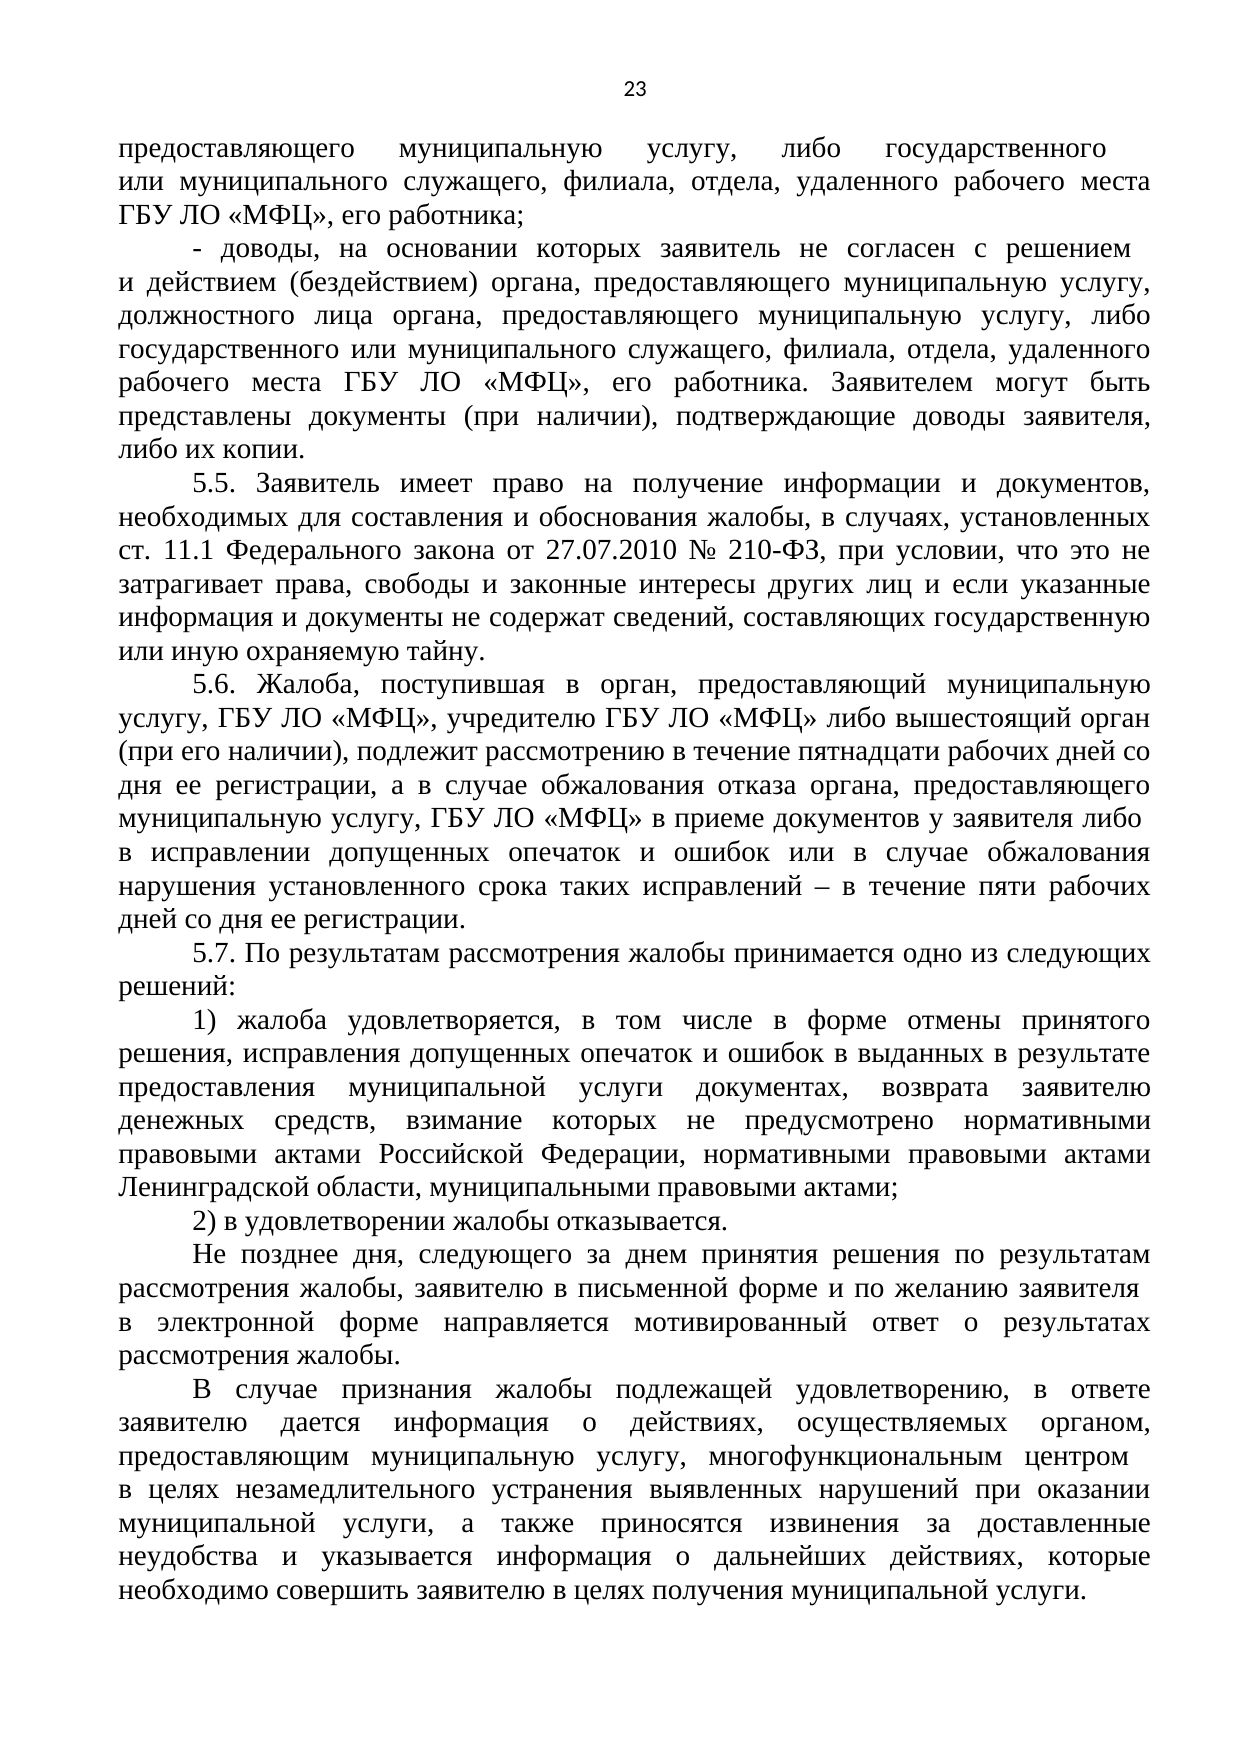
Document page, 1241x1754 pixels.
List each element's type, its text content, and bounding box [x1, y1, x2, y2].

text 5.6. Жалоба, поступившая в орган, предоставляющий муниципальную услугу, ГБУ ЛО «МФЦ», учредителю ГБУ ЛО «МФЦ» либо вышестоящий орган (при его наличии), подлежит рассмотрению в течение пятнадцати рабочих дней со дня ее регистрации, а в случае обжалования отказа органа, предоставляющего муниципальную услугу, ГБУ ЛО «МФЦ» в приеме документов у заявителя либо в исправлении допущенных опечаток и ошибок или в случае обжалования нарушения установленного срока таких исправлений – в течение пяти рабочих дней со дня ее регистрации. [118, 666, 1152, 935]
text 5.7. По результатам рассмотрения жалобы принимается одно из следующих решений: [118, 935, 1152, 1002]
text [118, 130, 1152, 230]
text В случае признания жалобы подлежащей удовлетворению, в ответе заявителю дается информация о действиях, осуществляемых органом, предоставляющим муниципальную услугу, многофункциональным центром в целях незамедлительного устранения выявленных нарушений при оказании муниципальной услуги, а также приносятся извинения за доставленные неудобства и указывается информация о дальнейших действиях, которые необходимо совершить заявителю в целях получения муниципальной услуги. [118, 1371, 1152, 1606]
text 1) жалоба удовлетворяется, в том числе в форме отмены принятого решения, исправления допущенных опечаток и ошибок в выданных в результате предоставления муниципальной услуги документах, возврата заявителю денежных средств, взимание которых не предусмотрено нормативными правовыми актами Российской Федерации, нормативными правовыми актами Ленинградской области, муниципальными правовыми актами; [118, 1002, 1152, 1203]
text 5.5. Заявитель имеет право на получение информации и документов, необходимых для составления и обоснования жалобы, в случаях, установленных ст. 11.1 Федерального закона от 27.07.2010 № 210-ФЗ, при условии, что это не затрагивает права, свободы и законные интересы других лиц и если указанные информация и документы не содержат сведений, составляющих государственную или иную охраняемую тайну. [118, 465, 1152, 666]
text 2) в удовлетворении жалобы отказывается. [118, 1203, 1152, 1237]
text Не позднее дня, следующего за днем принятия решения по результатам рассмотрения жалобы, заявителю в письменной форме и по желанию заявителя в электронной форме направляется мотивированный ответ о результатах рассмотрения жалобы. [118, 1237, 1152, 1371]
text - доводы, на основании которых заявитель не согласен с решением и действием (бездействием) органа, предоставляющего муниципальную услугу, должностного лица органа, предоставляющего муниципальную услугу, либо государственного или муниципального служащего, филиала, отдела, удаленного рабочего места ГБУ ЛО «МФЦ», его работника. Заявителем могут быть представлены документы (при наличии), подтверждающие доводы заявителя, либо их копии. [118, 230, 1152, 465]
